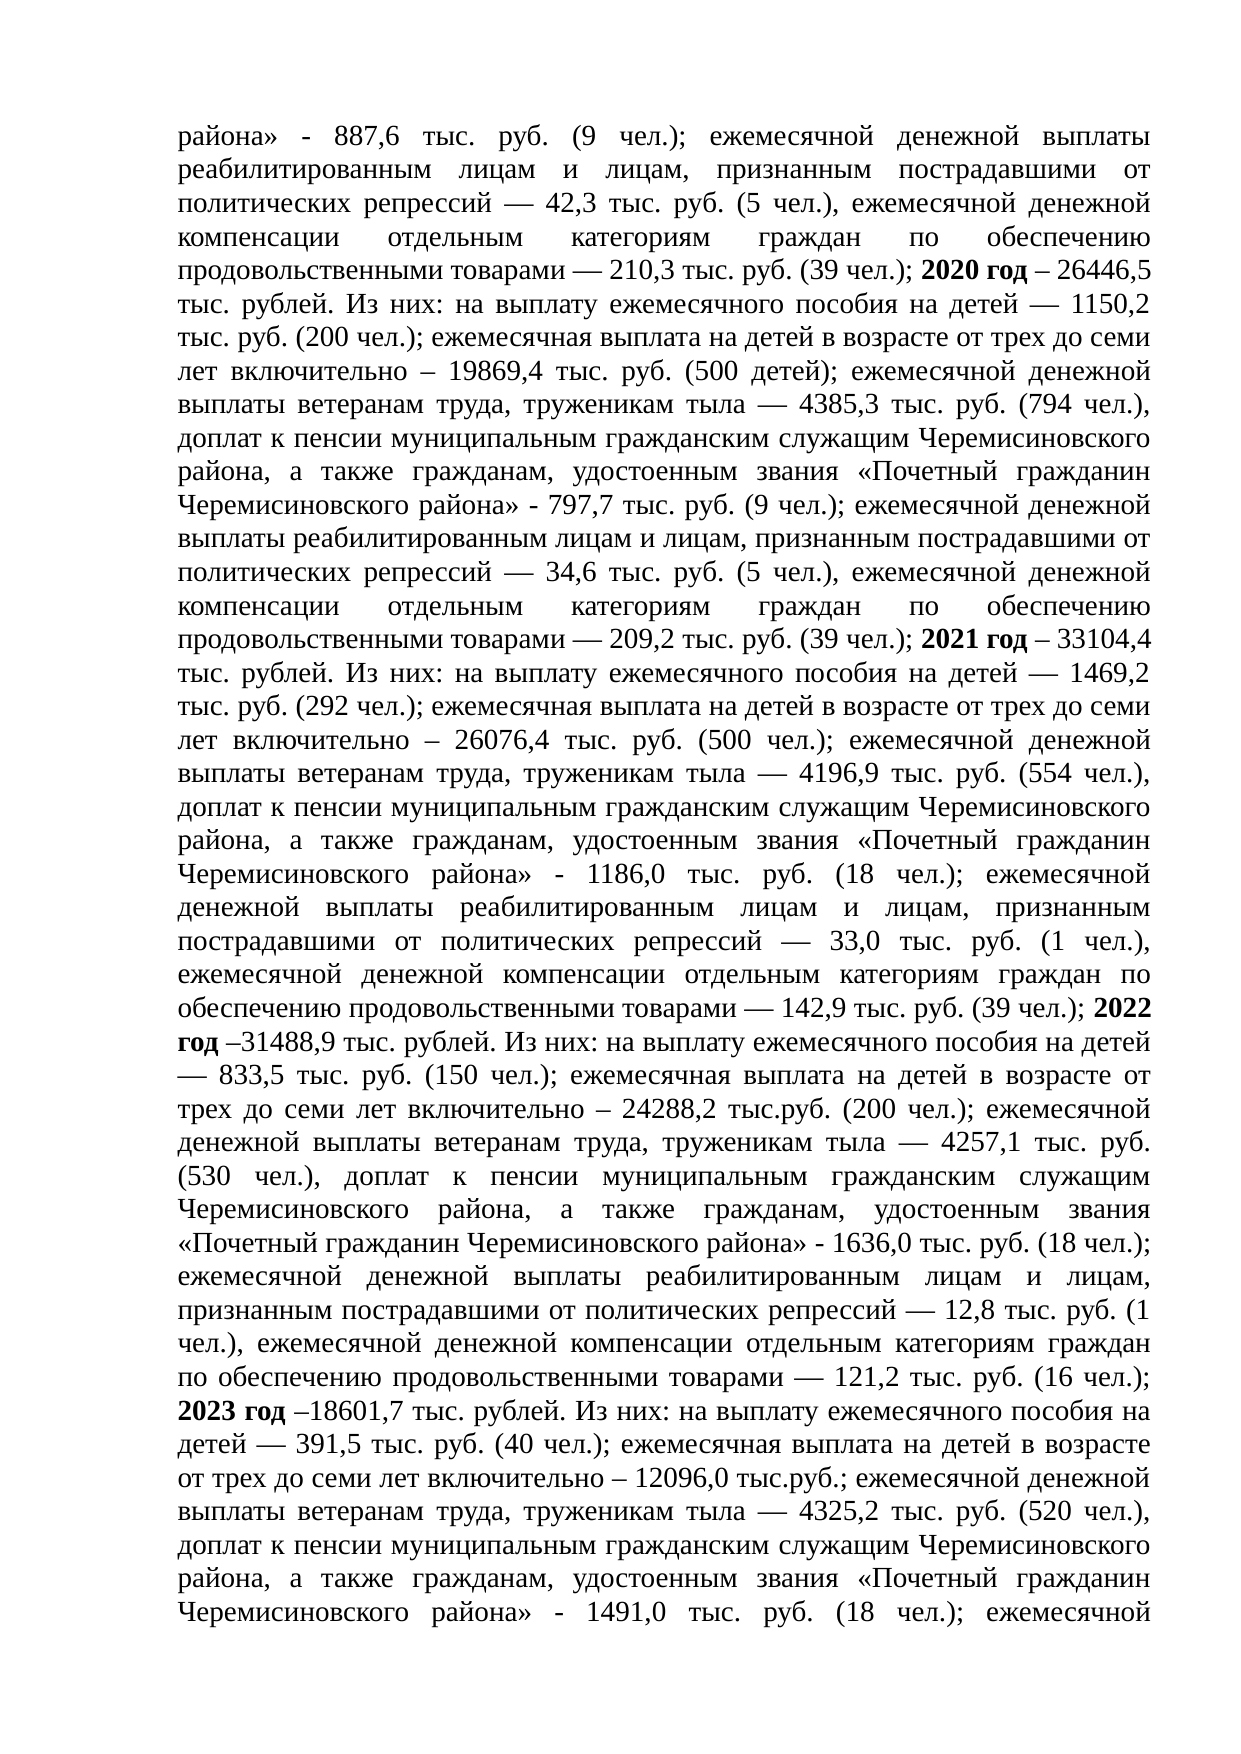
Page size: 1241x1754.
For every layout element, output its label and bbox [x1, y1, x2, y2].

text [177, 118, 1152, 1627]
